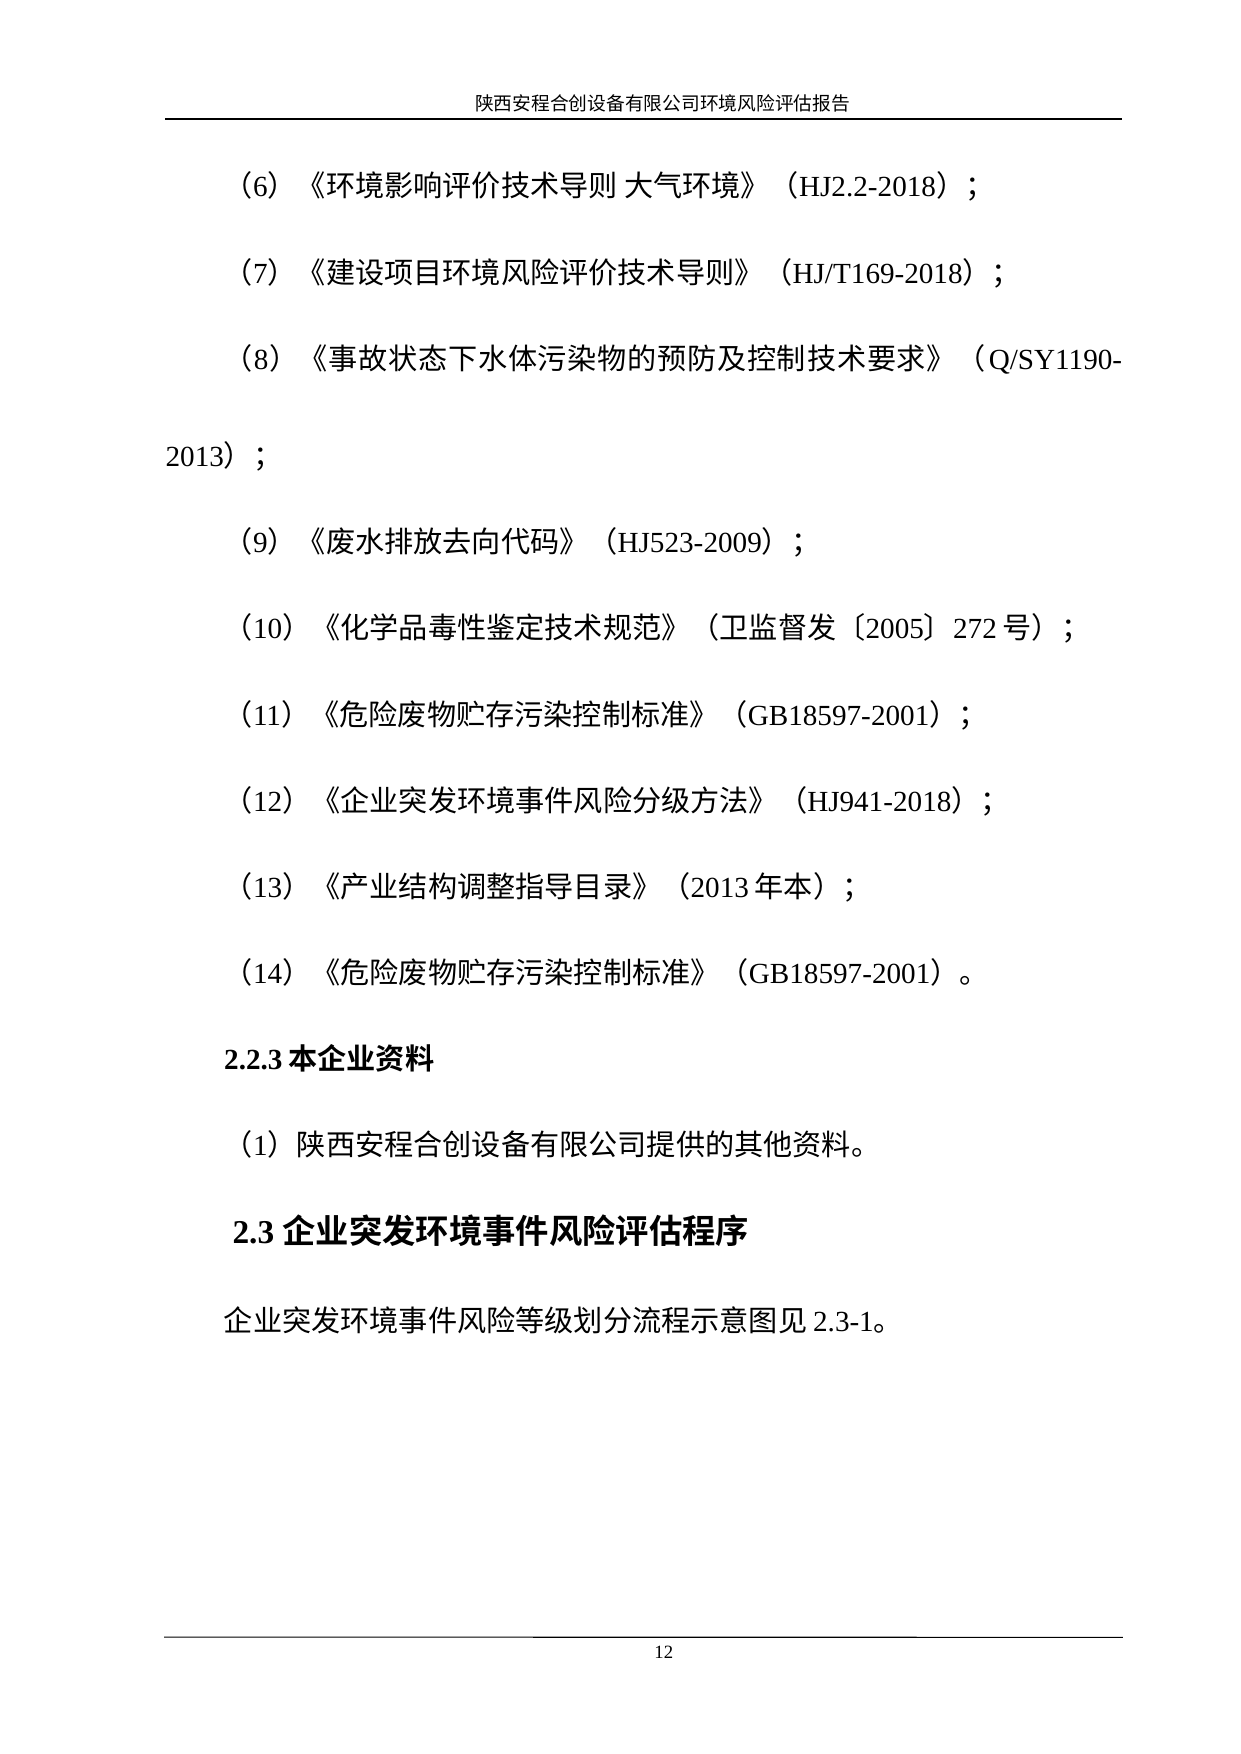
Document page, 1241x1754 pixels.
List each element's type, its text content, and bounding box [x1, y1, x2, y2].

text （8）《事故状态下水体污染物的预防及控制技术要求》（Q/SY1190-2013）； [165, 324, 1122, 486]
text 企业突发环境事件风险等级划分流程示意图见2.3-1。 [165, 1286, 1122, 1351]
text （6）《环境影响评价技术导则 大气环境》（HJ2.2-2018）； [165, 152, 1122, 217]
list 陕西安程合创设备有限公司提供的其他资料。 [165, 1111, 1122, 1176]
text （7）《建设项目环境风险评价技术导则》（HJ/T169-2018）； [165, 238, 1122, 303]
text （14）《危险废物贮存污染控制标准》（GB18597-2001）。 [165, 938, 1122, 1003]
text （9）《废水排放去向代码》（HJ523-2009）； [165, 508, 1122, 573]
subtitle 2.2.3本企业资料 [165, 1024, 1122, 1089]
subtitle 2.3 企业突发环境事件风险评估程序 [165, 1197, 1122, 1262]
text （11）《危险废物贮存污染控制标准》（GB18597-2001）； [165, 680, 1122, 745]
text （13）《产业结构调整指导目录》（2013年本）； [165, 852, 1122, 917]
text （10）《化学品毒性鉴定技术规范》（卫监督发〔2005〕272号）； [165, 594, 1122, 659]
text （12）《企业突发环境事件风险分级方法》（HJ941-2018）； [165, 766, 1122, 831]
